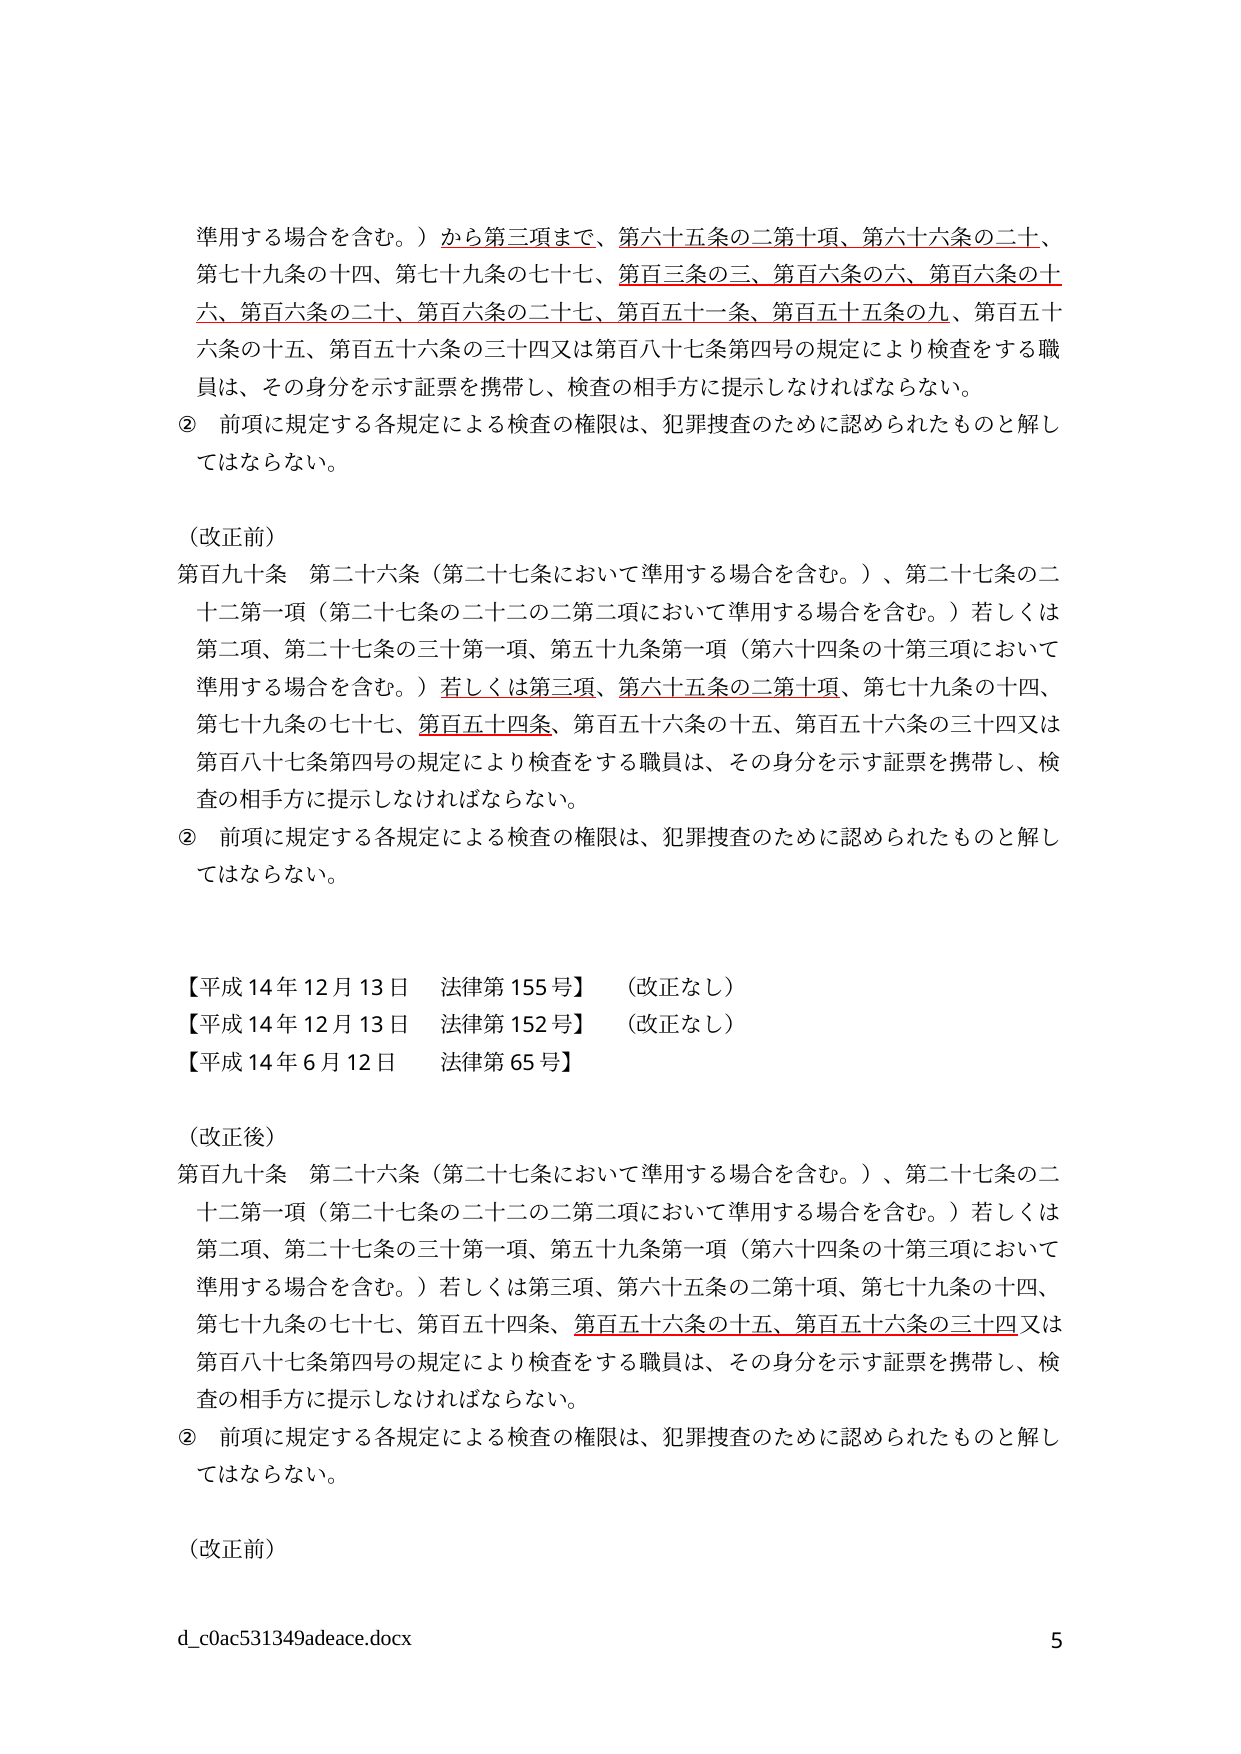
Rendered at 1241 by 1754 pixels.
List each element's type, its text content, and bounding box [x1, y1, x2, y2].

text ② 前項に規定する各規定による検査の権限は、犯罪捜査のために認められたものと解してはならない。 [177, 817, 1063, 892]
text （改正後） [177, 1117, 1063, 1154]
text 第百九十条 第二十六条（第二十七条において準用する場合を含む。）、第二十七条の二十二第一項（第二十七条の二十二の二第二項において準用する場合を含む。）若しくは第二項、第二十七条の三十第一項、第五十九条第一項（第六十四条の十第三項において準用する場合を含む。）若しくは第三項、第六十五条の二第十項、第七十九条の十四、第七十九条の七十七、第百五十四条、第百五十六条の十五、第百五十六条の三十四又は第百八十七条第四号の規定により検査をする職員は、その身分を示す証票を携帯し、検査の相手方に提示しなければならない。 [177, 554, 1063, 817]
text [177, 217, 1063, 404]
text ② 前項に規定する各規定による検査の権限は、犯罪捜査のために認められたものと解してはならない。 [177, 1417, 1063, 1492]
text ② 前項に規定する各規定による検査の権限は、犯罪捜査のために認められたものと解してはならない。 [177, 404, 1063, 479]
text （改正前） [177, 1529, 1063, 1567]
text （改正前） [177, 517, 1063, 554]
text 【平成14年6月12日 法律第65号】 [177, 1042, 1063, 1079]
text 【平成14年12月13日 法律第155号】 （改正なし） [177, 967, 1063, 1004]
text 第百九十条 第二十六条（第二十七条において準用する場合を含む。）、第二十七条の二十二第一項（第二十七条の二十二の二第二項において準用する場合を含む。）若しくは第二項、第二十七条の三十第一項、第五十九条第一項（第六十四条の十第三項において準用する場合を含む。）若しくは第三項、第六十五条の二第十項、第七十九条の十四、第七十九条の七十七、第百五十四条、第百五十六条の十五、第百五十六条の三十四又は第百八十七条第四号の規定により検査をする職員は、その身分を示す証票を携帯し、検査の相手方に提示しなければならない。 [177, 1154, 1063, 1417]
text 【平成14年12月13日 法律第152号】 （改正なし） [177, 1004, 1063, 1042]
